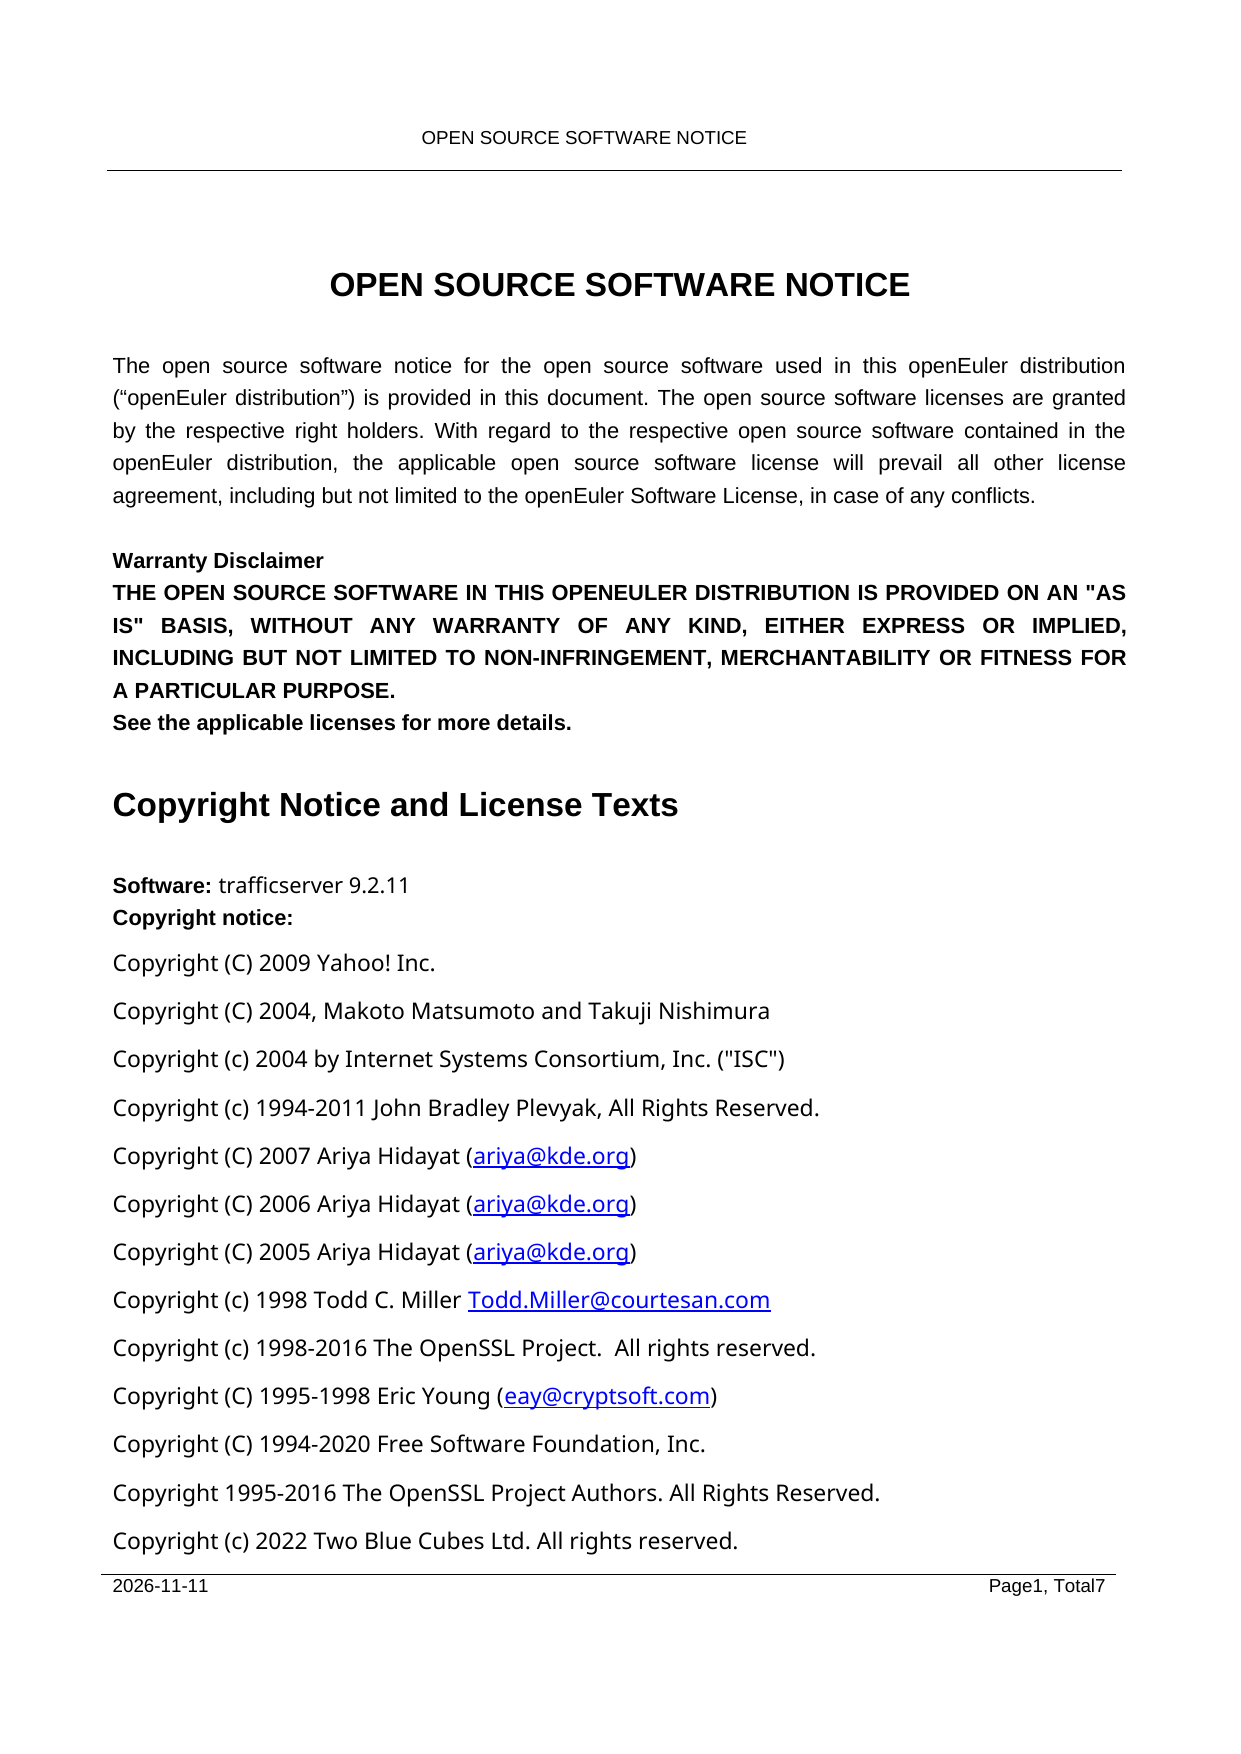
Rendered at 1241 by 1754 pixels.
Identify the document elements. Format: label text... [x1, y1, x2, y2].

text Copyright (C) 1994-2020 Free Software Foundation, Inc. [112, 1428, 1128, 1460]
text Copyright (c) 2022 Two Blue Cubes Ltd. All rights reserved. [112, 1524, 1128, 1557]
title Software: trafficserver 9.2.11 [112, 869, 1128, 901]
text Warranty Disclaimer [112, 544, 1128, 576]
text Copyright (c) 2004 by Internet Systems Consortium, Inc. ("ISC") [112, 1043, 1128, 1075]
text Copyright (C) 2007 Ariya Hidayat (ariya@kde.org) [112, 1139, 1128, 1172]
text Copyright (c) 1998-2016 The OpenSSL Project. All rights reserved. [112, 1332, 1128, 1364]
text Copyright (c) 1998 Todd C. Miller Todd.Miller@courtesan.com [112, 1283, 1128, 1316]
text The open source software notice for the open source software used in this openEuler distribution (“openEuler distribution”) is provided in this document. The open source software licenses are granted by the respective right holders. With regard to the respective open source software contained in the openEuler distribution, the applicable open source software license will prevail all other license agreement, including but not limited to the openEuler Software License, in case of any conflicts. [112, 349, 1128, 511]
text Copyright (c) 1994-2011 John Bradley Plevyak, All Rights Reserved. [112, 1091, 1128, 1123]
text Copyright (C) 2005 Ariya Hidayat (ariya@kde.org) [112, 1235, 1128, 1268]
text THE OPEN SOURCE SOFTWARE IN THIS OPENEULER DISTRIBUTION IS PROVIDED ON AN "AS IS" BASIS, WITHOUT ANY WARRANTY OF ANY KIND, EITHER EXPRESS OR IMPLIED, INCLUDING BUT NOT LIMITED TO NON-INFRINGEMENT, MERCHANTABILITY OR FITNESS FOR A PARTICULAR PURPOSE. See the applicable licenses for more details. [112, 576, 1128, 739]
text Copyright (C) 2004, Makoto Matsumoto and Takuji Nishimura [112, 995, 1128, 1027]
text Copyright notice: [112, 901, 1128, 934]
text Copyright (C) 2006 Ariya Hidayat (ariya@kde.org) [112, 1187, 1128, 1220]
text Copyright (C) 1995-1998 Eric Young (eay@cryptsoft.com) [112, 1380, 1128, 1412]
text Copyright (C) 2009 Yahoo! Inc. [112, 947, 1128, 979]
text Copyright Notice and License Texts [112, 771, 1128, 836]
text OPEN SOURCE SOFTWARE NOTICE [112, 251, 1128, 316]
text Copyright 1995-2016 The OpenSSL Project Authors. All Rights Reserved. [112, 1476, 1128, 1508]
